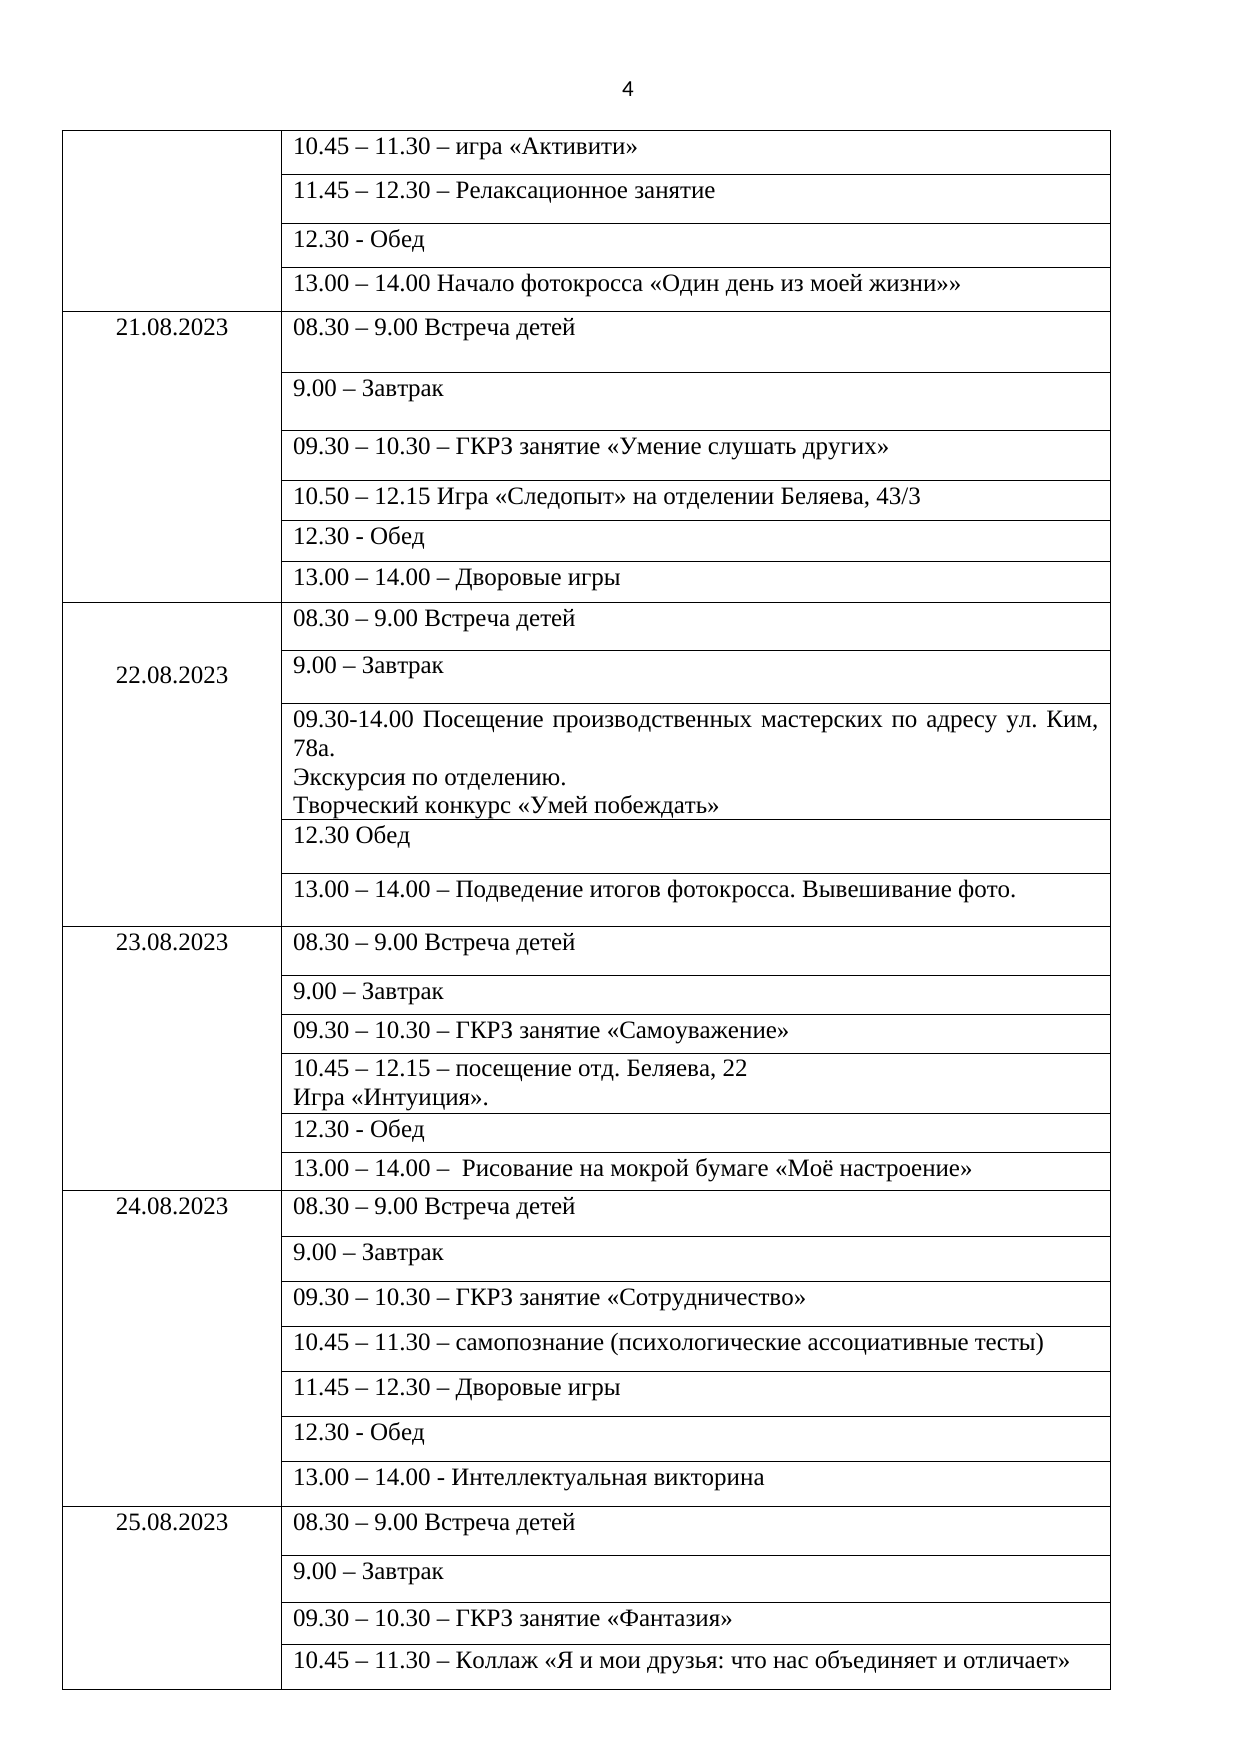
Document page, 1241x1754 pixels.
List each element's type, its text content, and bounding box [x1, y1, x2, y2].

table_cell 13.00 – 14.00 – Рисование на мокрой бумаге «Моё настроение» [282, 1153, 1110, 1190]
table_cell 22.08.2023 [63, 603, 281, 926]
table_cell 9.00 – Завтрак [282, 1556, 1110, 1602]
table_cell 09.30 – 10.30 – ГКРЗ занятие «Самоуважение» [282, 1015, 1110, 1052]
table_cell 9.00 – Завтрак [282, 373, 1110, 430]
table_cell 12.30 Обед [282, 820, 1110, 873]
table_cell 11.45 – 12.30 – Дворовые игры [282, 1372, 1110, 1416]
table_cell 9.00 – Завтрак [282, 1237, 1110, 1281]
table_cell 08.30 – 9.00 Встреча детей [282, 927, 1110, 975]
table_cell 09.30 – 10.30 – ГКРЗ занятие «Сотрудничество» [282, 1282, 1110, 1326]
table_cell 08.30 – 9.00 Встреча детей [282, 1507, 1110, 1555]
table_cell 12.30 - Обед [282, 1114, 1110, 1152]
table_cell 9.00 – Завтрак [282, 651, 1110, 703]
table_cell 09.30-14.00 Посещение производственных мастерских по адресу ул. Ким, 78а. Экскурсия по отделению. Творческий конкурс «Умей побеждать» [282, 704, 1110, 819]
table_cell 09.30 – 10.30 – ГКРЗ занятие «Умение слушать других» [282, 431, 1110, 480]
table_cell 24.08.2023 [63, 1191, 281, 1506]
table_cell 09.30 – 10.30 – ГКРЗ занятие «Фантазия» [282, 1603, 1110, 1644]
table_cell 13.00 – 14.00 Начало фотокросса «Один день из моей жизни»» [282, 268, 1110, 311]
table_cell 23.08.2023 [63, 927, 281, 1190]
table_cell 10.45 – 11.30 – игра «Активити» [282, 131, 1110, 174]
table_cell 10.45 – 12.15 – посещение отд. Беляева, 22 Игра «Интуиция». [282, 1054, 1110, 1113]
table_cell 12.30 - Обед [282, 521, 1110, 561]
table_cell 10.50 – 12.15 Игра «Следопыт» на отделении Беляева, 43/3 [282, 481, 1110, 520]
table_cell 12.30 - Обед [282, 1417, 1110, 1461]
table_cell 08.30 – 9.00 Встреча детей [282, 603, 1110, 649]
table_cell 13.00 – 14.00 - Интеллектуальная викторина [282, 1462, 1110, 1506]
table_cell 13.00 – 14.00 – Дворовые игры [282, 562, 1110, 602]
table_cell 13.00 – 14.00 – Подведение итогов фотокросса. Вывешивание фото. [282, 874, 1110, 926]
table_cell 10.45 – 11.30 – самопознание (психологические ассоциативные тесты) [282, 1327, 1110, 1371]
table_cell 9.00 – Завтрак [282, 976, 1110, 1014]
table_cell 08.30 – 9.00 Встреча детей [282, 312, 1110, 372]
table_cell 11.45 – 12.30 – Релаксационное занятие [282, 175, 1110, 223]
table_cell 25.08.2023 [63, 1507, 281, 1688]
table_cell 12.30 - Обед [282, 224, 1110, 267]
table_cell 08.30 – 9.00 Встреча детей [282, 1191, 1110, 1236]
table_cell 10.45 – 11.30 – Коллаж «Я и мои друзья: что нас объединяет и отличает» [282, 1645, 1110, 1688]
table_cell 21.08.2023 [63, 312, 281, 602]
